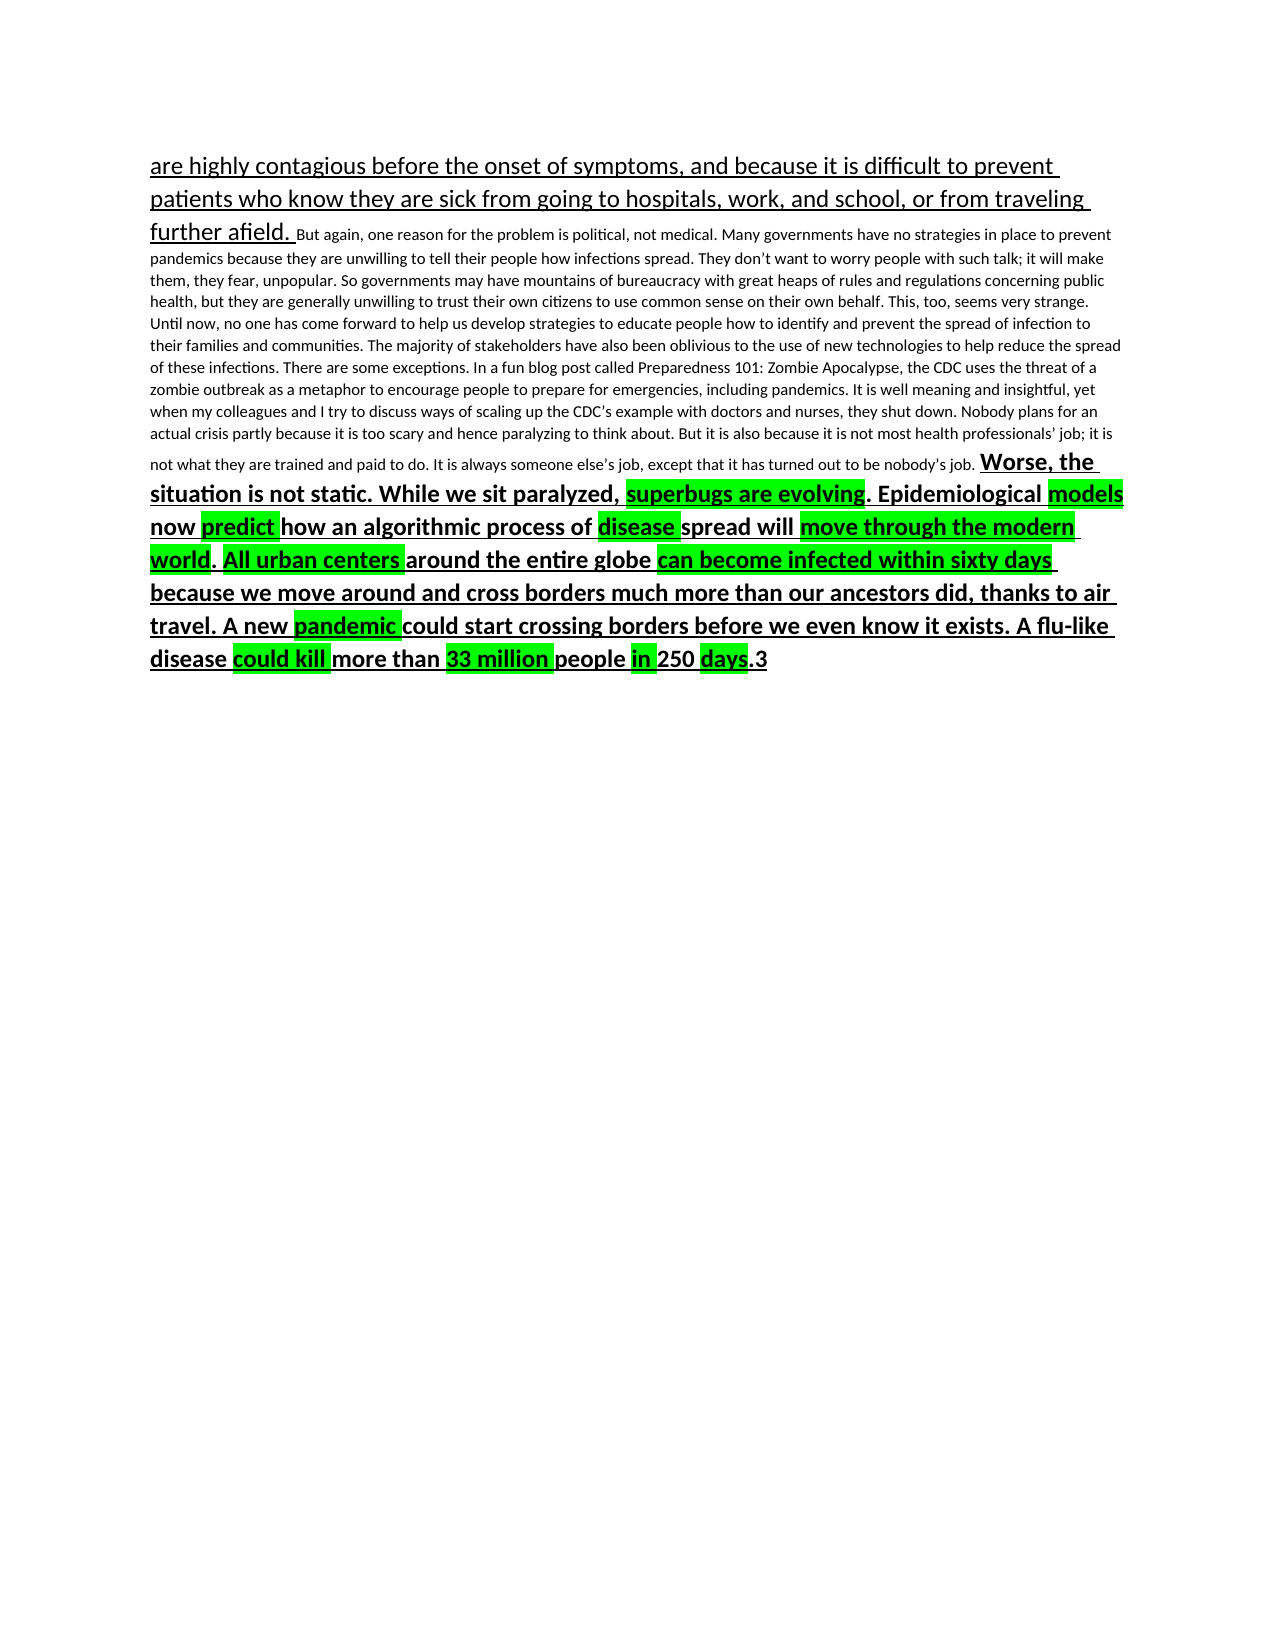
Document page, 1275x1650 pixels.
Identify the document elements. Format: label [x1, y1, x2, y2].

text [150, 150, 1125, 674]
